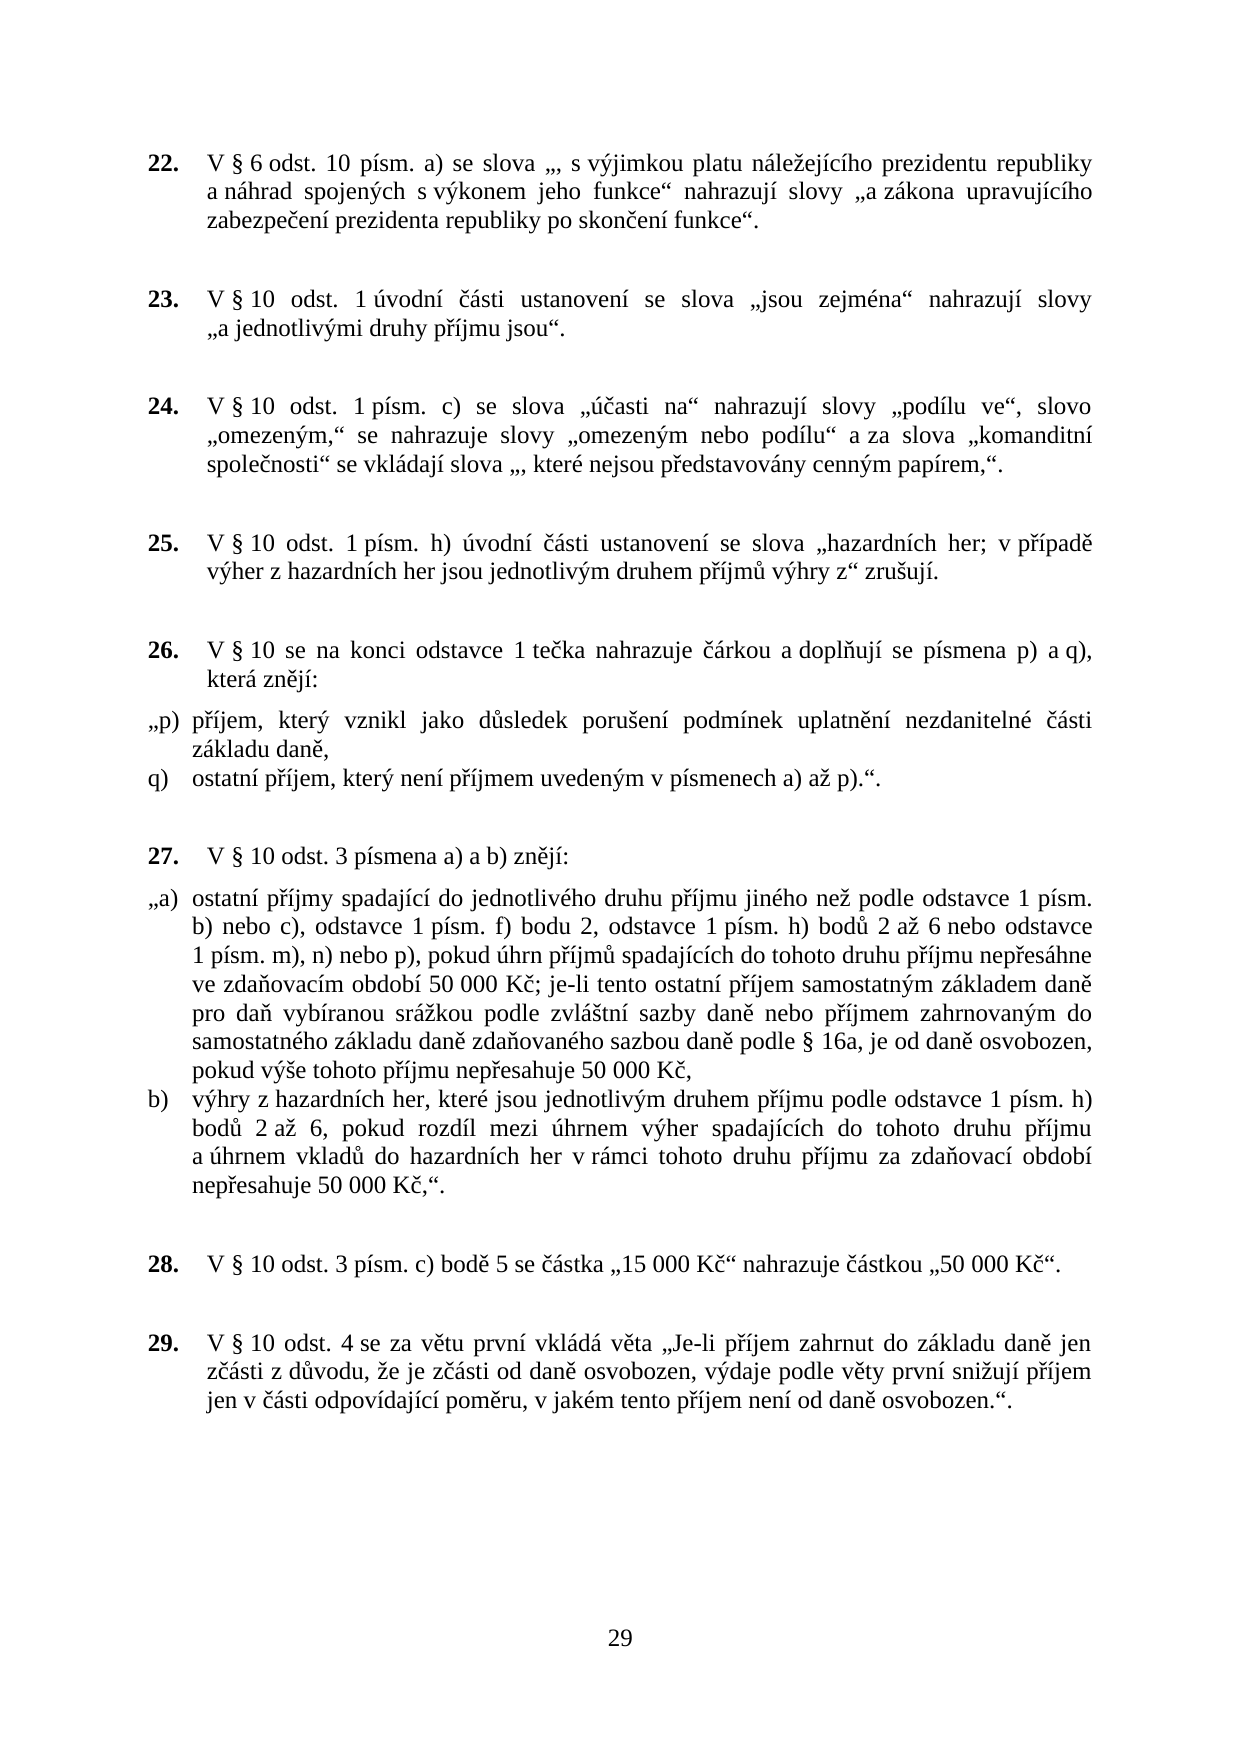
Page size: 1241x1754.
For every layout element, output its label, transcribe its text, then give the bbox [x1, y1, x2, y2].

list V § 10 odst. 1 písm. h) úvodní části ustanovení se slova „hazardních her; v případě výher z hazardních her jsou jednotlivým druhem příjmů výhry z“ zrušují. [148, 528, 1093, 585]
list V § 10 odst. 4 se za větu první vkládá věta „Je-li příjem zahrnut do základu daně jen zčásti z důvodu, že je zčásti od daně osvobozen, výdaje podle věty první snižují příjem jen v části odpovídající poměru, v jakém tento příjem není od daně osvobozen.“. [148, 1328, 1093, 1414]
list V § 10 odst. 3 písmena a) a b) znějí: [148, 841, 1093, 870]
text „p) příjem, který vznikl jako důsledek porušení podmínek uplatnění nezdanitelné části základu daně, [148, 705, 1093, 763]
list V § 6 odst. 10 písm. a) se slova „, s výjimkou platu náležejícího prezidentu republiky a náhrad spojených s výkonem jeho funkce“ nahrazují slovy „a zákona upravujícího zabezpečení prezidenta republiky po skončení funkce“. [148, 148, 1093, 234]
list V § 10 se na konci odstavce 1 tečka nahrazuje čárkou a doplňují se písmena p) a q), která znějí: [148, 635, 1093, 693]
text q) ostatní příjem, který není příjmem uvedeným v písmenech a) až p).“. [148, 763, 1093, 791]
list V § 10 odst. 1 písm. c) se slova „účasti na“ nahrazují slovy „podílu ve“, slovo „omezeným,“ se nahrazuje slovy „omezeným nebo podílu“ a za slova „komanditní společnosti“ se vkládají slova „, které nejsou představovány cenným papírem,“. [148, 391, 1093, 478]
text „a) ostatní příjmy spadající do jednotlivého druhu příjmu jiného než podle odstavce 1 písm. b) nebo c), odstavce 1 písm. f) bodu 2, odstavce 1 písm. h) bodů 2 až 6 nebo odstavce 1 písm. m), n) nebo p), pokud úhrn příjmů spadajících do tohoto druhu příjmu nepřesáhne ve zdaňovacím období 50 000 Kč; je-li tento ostatní příjem samostatným základem daně pro daň vybíranou srážkou podle zvláštní sazby daně nebo příjmem zahrnovaným do samostatného základu daně zdaňovaného sazbou daně podle § 16a, je od daně osvobozen, pokud výše tohoto příjmu nepřesahuje 50 000 Kč, [148, 883, 1093, 1084]
list V § 10 odst. 3 písm. c) bodě 5 se částka „15 000 Kč“ nahrazuje částkou „50 000 Kč“. [148, 1249, 1093, 1278]
text b) výhry z hazardních her, které jsou jednotlivým druhem příjmu podle odstavce 1 písm. h) bodů 2 až 6, pokud rozdíl mezi úhrnem výher spadajících do tohoto druhu příjmu a úhrnem vkladů do hazardních her v rámci tohoto druhu příjmu za zdaňovací období nepřesahuje 50 000 Kč,“. [148, 1084, 1093, 1199]
list V § 10 odst. 1 úvodní části ustanovení se slova „jsou zejména“ nahrazují slovy „a jednotlivými druhy příjmu jsou“. [148, 284, 1093, 341]
